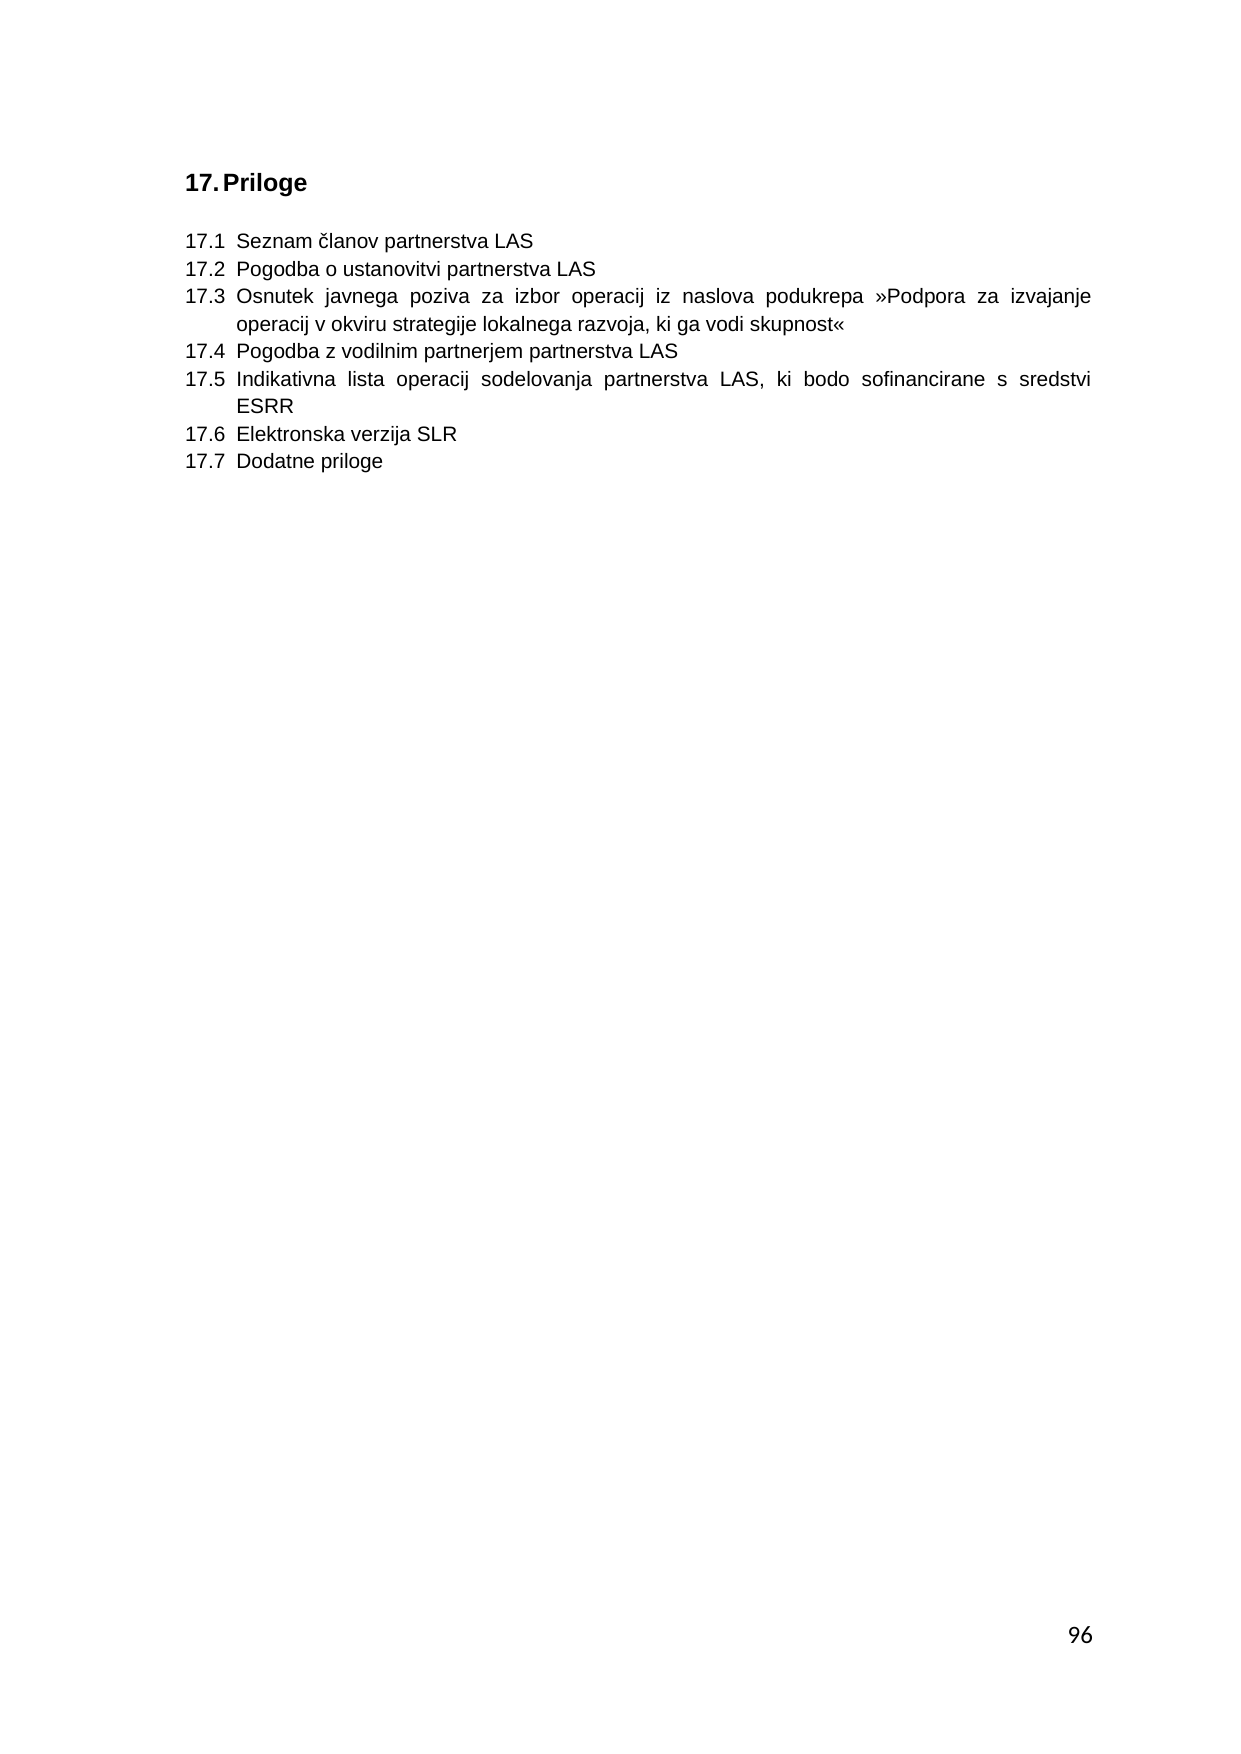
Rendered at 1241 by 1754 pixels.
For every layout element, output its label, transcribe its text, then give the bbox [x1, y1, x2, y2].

subtitle Priloge [185, 168, 1093, 197]
list Indikativna lista operacij sodelovanja partnerstva LAS, ki bodo sofinancirane s sredstvi ESRR [185, 366, 1093, 418]
list Pogodba o ustanovitvi partnerstva LAS [185, 256, 1093, 280]
list Osnutek javnega poziva za izbor operacij iz naslova podukrepa »Podpora za izvajanje operacij v okviru strategije lokalnega razvoja, ki ga vodi skupnost« [185, 284, 1093, 335]
list Pogodba z vodilnim partnerjem partnerstva LAS [185, 339, 1093, 363]
list Seznam članov partnerstva LAS [185, 229, 1093, 253]
list Dodatne priloge [185, 449, 1093, 473]
list Elektronska verzija SLR [185, 421, 1093, 445]
